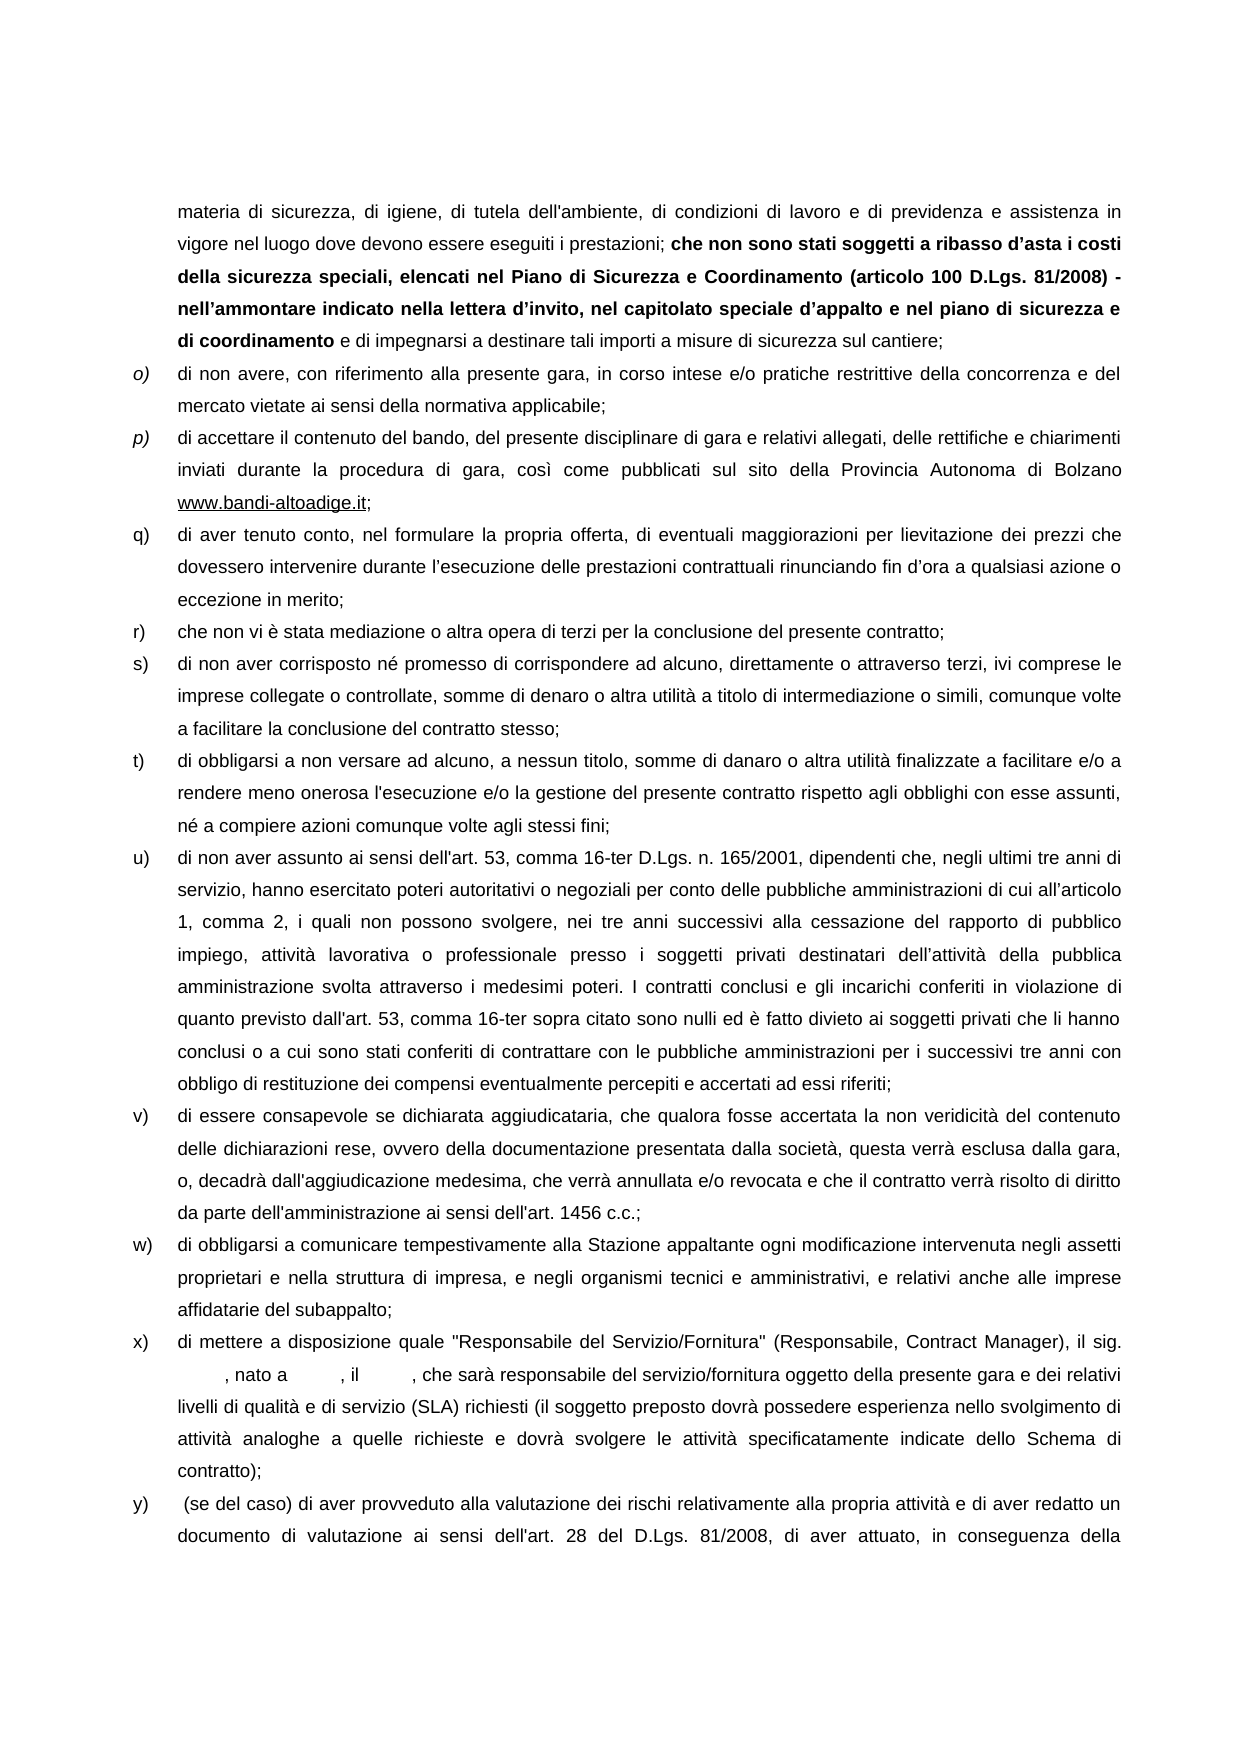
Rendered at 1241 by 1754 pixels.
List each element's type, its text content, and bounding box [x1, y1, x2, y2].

list di accettare il contenuto del bando, del presente disciplinare di gara e relativi allegati, delle rettifiche e chiarimenti inviati durante la procedura di gara, così come pubblicati sul sito della Provincia Autonoma di Bolzano www.bandi-altoadige.it; [133, 427, 1122, 513]
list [133, 201, 1122, 352]
list di obbligarsi a comunicare tempestivamente alla Stazione appaltante ogni modificazione intervenuta negli assetti proprietari e nella struttura di impresa, e negli organismi tecnici e amministrativi, e relativi anche alle imprese affidatarie del subappalto; [133, 1234, 1122, 1320]
list di non aver assunto ai sensi dell'art. 53, comma 16-ter D.Lgs. n. 165/2001, dipendenti che, negli ultimi tre anni di servizio, hanno esercitato poteri autoritativi o negoziali per conto delle pubbliche amministrazioni di cui all’articolo 1, comma 2, i quali non possono svolgere, nei tre anni successivi alla cessazione del rapporto di pubblico impiego, attività lavorativa o professionale presso i soggetti privati destinatari dell’attività della pubblica amministrazione svolta attraverso i medesimi poteri. I contratti conclusi e gli incarichi conferiti in violazione di quanto previsto dall'art. 53, comma 16-ter sopra citato sono nulli ed è fatto divieto ai soggetti privati che li hanno conclusi o a cui sono stati conferiti di contrattare con le pubbliche amministrazioni per i successivi tre anni con obbligo di restituzione dei compensi eventualmente percepiti e accertati ad essi riferiti; [133, 847, 1122, 1094]
list di non avere, con riferimento alla presente gara, in corso intese e/o pratiche restrittive della concorrenza e del mercato vietate ai sensi della normativa applicabile; [133, 362, 1122, 416]
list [133, 1492, 1122, 1546]
list di obbligarsi a non versare ad alcuno, a nessun titolo, somme di danaro o altra utilità finalizzate a facilitare e/o a rendere meno onerosa l'esecuzione e/o la gestione del presente contratto rispetto agli obblighi con esse assunti, né a compiere azioni comunque volte agli stessi fini; [133, 750, 1122, 836]
list di mettere a disposizione quale "Responsabile del Servizio/Fornitura" (Responsabile, Contract Manager), il sig. , nato a , il , che sarà responsabile del servizio/fornitura oggetto della presente gara e dei relativi livelli di qualità e di servizio (SLA) richiesti (il soggetto preposto dovrà possedere esperienza nello svolgimento di attività analoghe a quelle richieste e dovrà svolgere le attività specificatamente indicate dello Schema di contratto); [133, 1331, 1122, 1482]
list di non aver corrisposto né promesso di corrispondere ad alcuno, direttamente o attraverso terzi, ivi comprese le imprese collegate o controllate, somme di denaro o altra utilità a titolo di intermediazione o simili, comunque volte a facilitare la conclusione del contratto stesso; [133, 653, 1122, 739]
list che non vi è stata mediazione o altra opera di terzi per la conclusione del presente contratto; [133, 621, 1122, 642]
list di aver tenuto conto, nel formulare la propria offerta, di eventuali maggiorazioni per lievitazione dei prezzi che dovessero intervenire durante l’esecuzione delle prestazioni contrattuali rinunciando fin d’ora a qualsiasi azione o eccezione in merito; [133, 524, 1122, 610]
list di essere consapevole se dichiarata aggiudicataria, che qualora fosse accertata la non veridicità del contenuto delle dichiarazioni rese, ovvero della documentazione presentata dalla società, questa verrà esclusa dalla gara, o, decadrà dall'aggiudicazione medesima, che verrà annullata e/o revocata e che il contratto verrà risolto di diritto da parte dell'amministrazione ai sensi dell'art. 1456 c.c.; [133, 1105, 1122, 1223]
